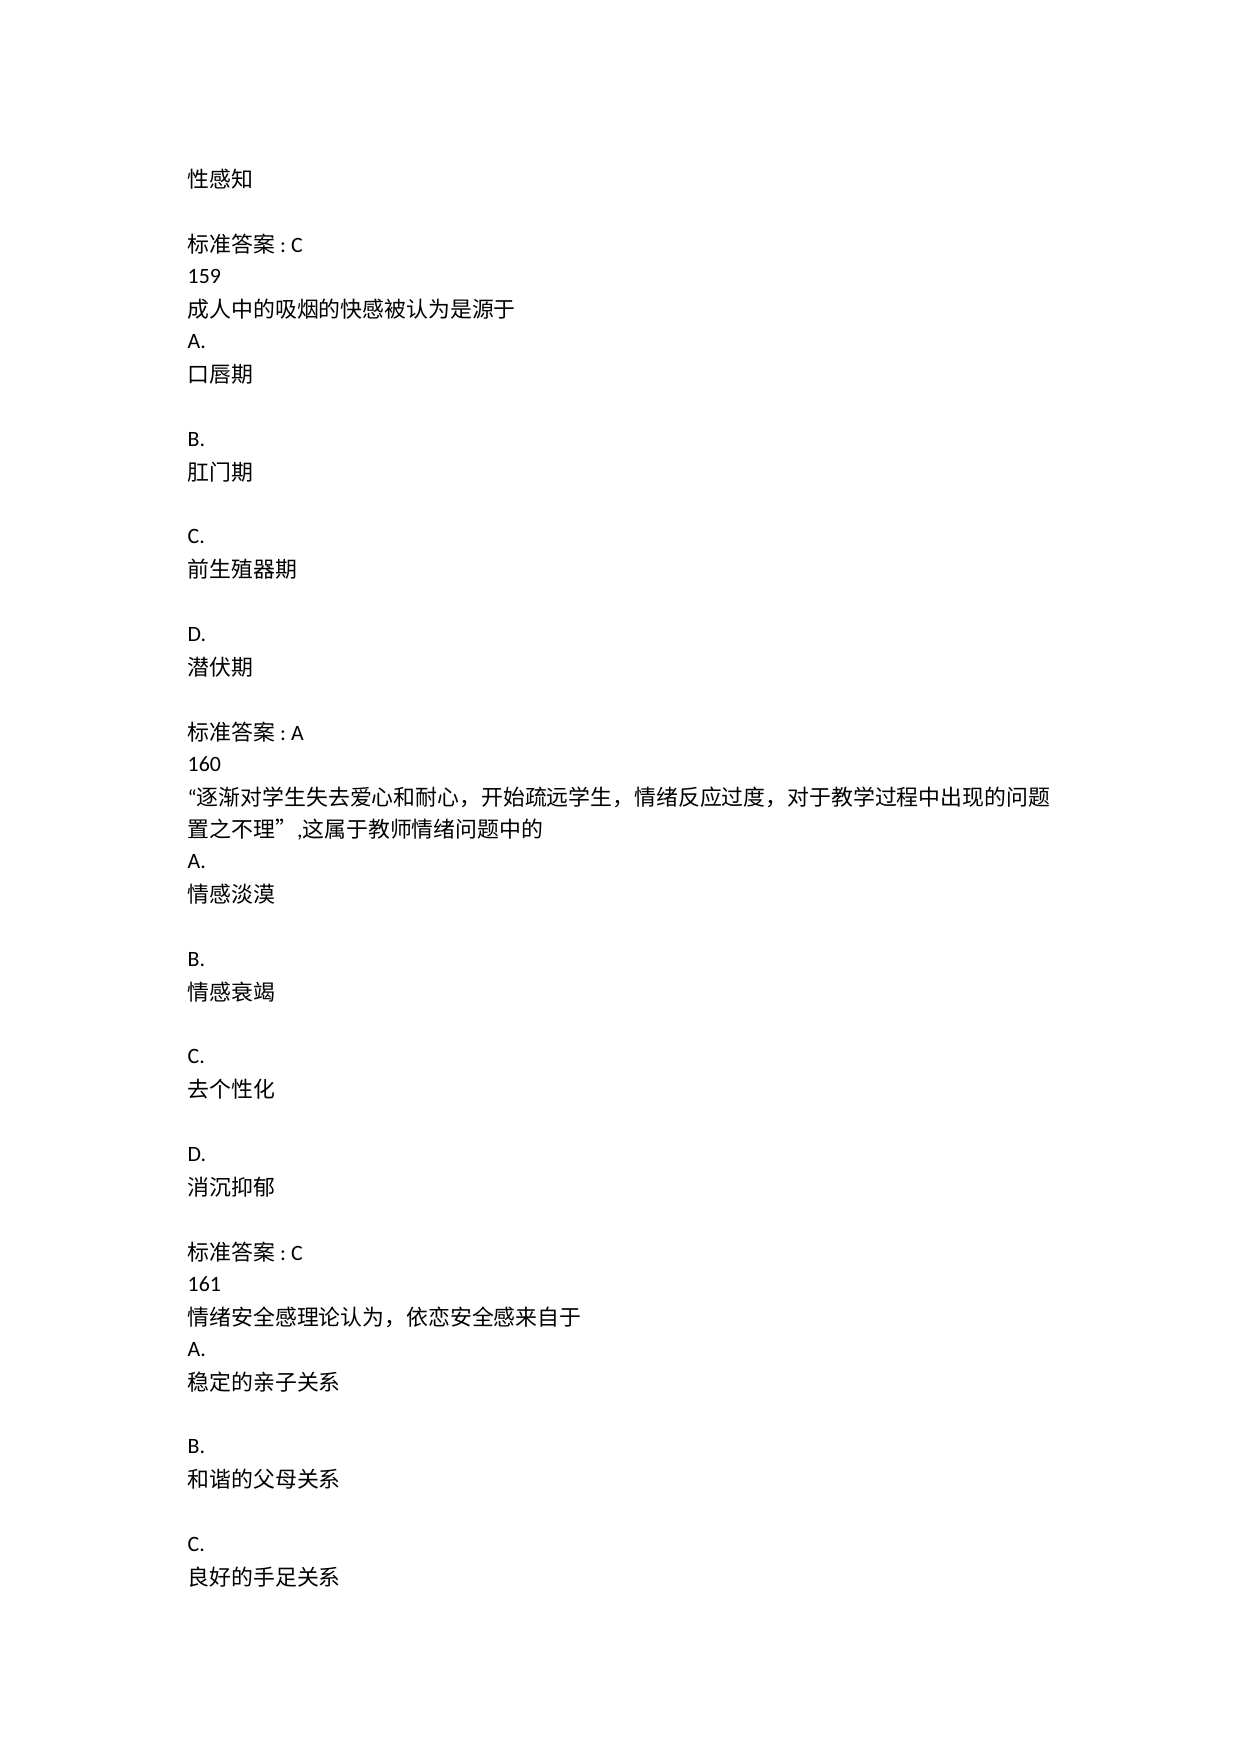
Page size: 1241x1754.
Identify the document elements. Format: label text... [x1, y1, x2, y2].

text 160 [187, 747, 1053, 779]
text D. [187, 617, 1053, 649]
text B. [187, 942, 1053, 974]
text 肛门期 [187, 454, 1053, 487]
text B. [187, 422, 1053, 454]
text 潜伏期 [187, 649, 1053, 682]
text 口唇期 [187, 357, 1053, 389]
text 成人中的吸烟的快感被认为是源于 [187, 292, 1053, 324]
text 标准答案 : C [187, 1234, 1053, 1267]
text 前生殖器期 [187, 552, 1053, 584]
text 良好的手足关系 [187, 1559, 1053, 1592]
text 消沉抑郁 [187, 1169, 1053, 1202]
text D. [187, 1137, 1053, 1169]
text “逐渐对学生失去爱心和耐心，开始疏远学生，情绪反应过度，对于教学过程中出现的问题置之不理”,这属于教师情绪问题中的 [187, 779, 1053, 844]
text 159 [187, 259, 1053, 292]
text A. [187, 1332, 1053, 1364]
text 标准答案 : A [187, 714, 1053, 747]
text A. [187, 844, 1053, 877]
text 161 [187, 1267, 1053, 1299]
text 情绪安全感理论认为，依恋安全感来自于 [187, 1299, 1053, 1332]
text C. [187, 1527, 1053, 1559]
text 性感知 [187, 162, 1053, 194]
text C. [187, 519, 1053, 552]
text B. [187, 1429, 1053, 1462]
text 情感衰竭 [187, 974, 1053, 1007]
text 去个性化 [187, 1072, 1053, 1104]
text 稳定的亲子关系 [187, 1364, 1053, 1397]
text 和谐的父母关系 [187, 1462, 1053, 1494]
text 标准答案 : C [187, 227, 1053, 259]
text 情感淡漠 [187, 877, 1053, 909]
text A. [187, 324, 1053, 357]
text C. [187, 1039, 1053, 1072]
